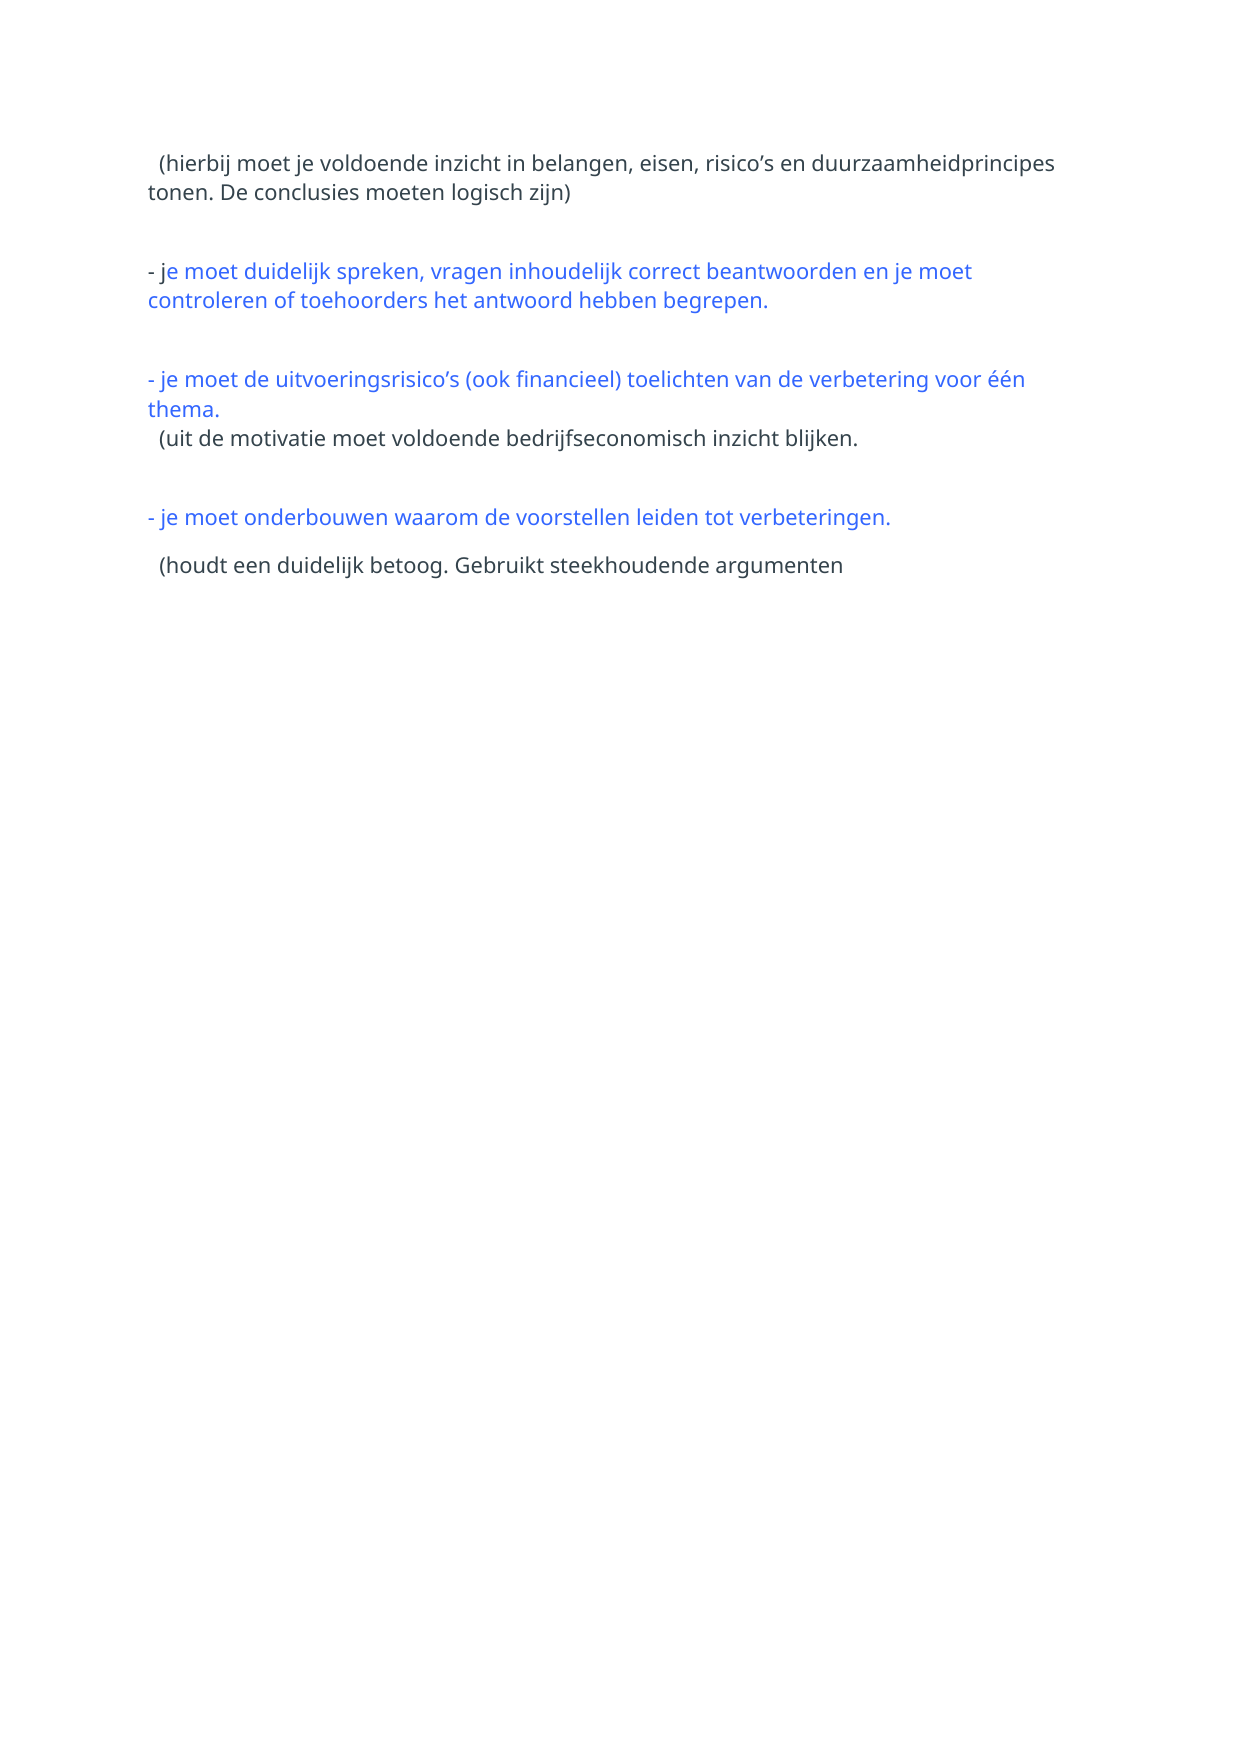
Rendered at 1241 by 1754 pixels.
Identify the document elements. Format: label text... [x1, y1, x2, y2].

text (houdt een duidelijk betoog. Gebruikt steekhoudende argumenten [148, 550, 1093, 580]
text (hierbij moet je voldoende inzicht in belangen, eisen, risico’s en duurzaamheidprincipes tonen. De conclusies moeten logisch zijn) [148, 148, 1093, 207]
text - je moet duidelijk spreken, vragen inhoudelijk correct beantwoorden en je moet controleren of toehoorders het antwoord hebben begrepen. [148, 226, 1093, 315]
text - je moet onderbouwen waarom de voorstellen leiden tot verbeteringen. [148, 472, 1093, 532]
text - je moet de uitvoeringsrisico’s (ook financieel) toelichten van de verbetering voor één thema. (uit de motivatie moet voldoende bedrijfseconomisch inzicht blijken. [148, 334, 1093, 453]
